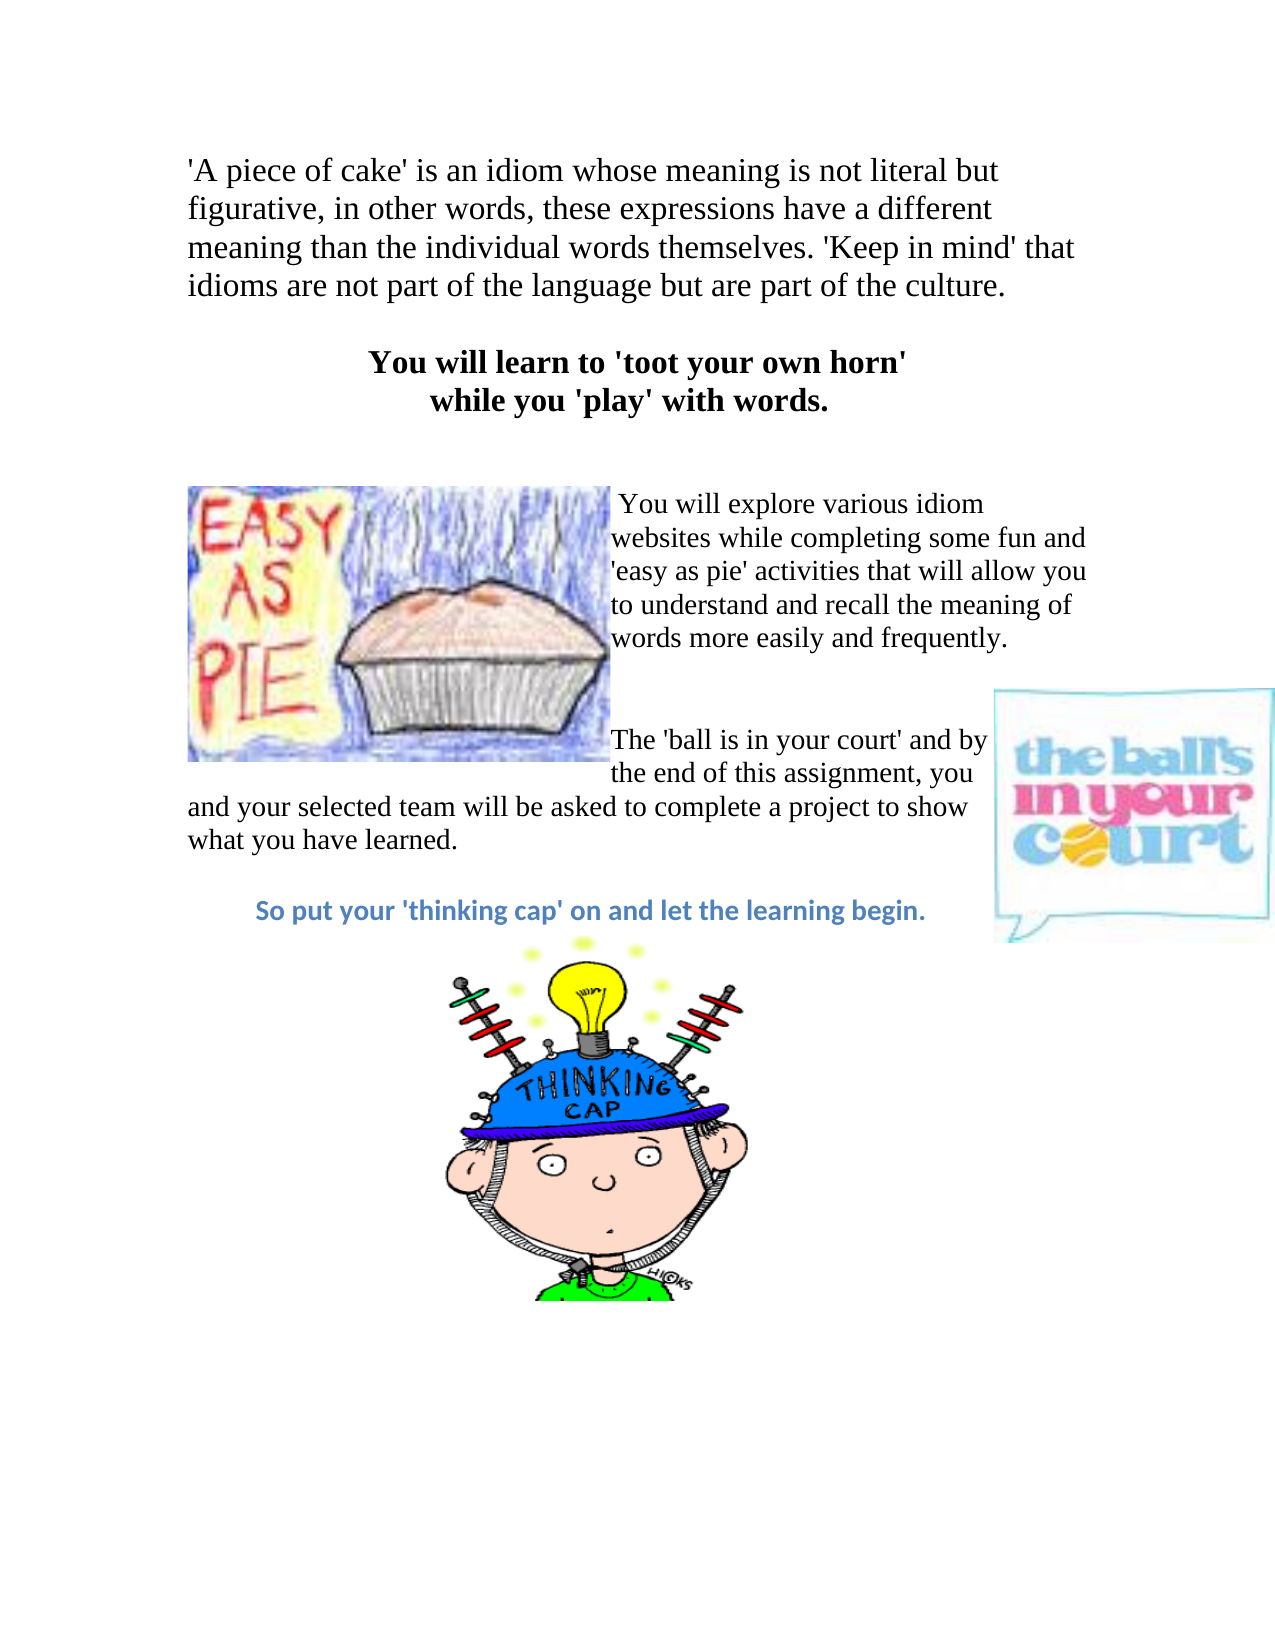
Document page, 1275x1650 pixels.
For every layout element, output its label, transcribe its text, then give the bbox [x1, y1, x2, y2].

picture [993, 688, 1275, 943]
text The 'ball is in your court' and by the end of this assignment, you and your selected team will be asked to complete a project to show what you have learned. [187, 722, 993, 856]
picture [187, 486, 611, 762]
subtitle So put your 'thinking cap' on and let the learning begin. [187, 892, 993, 928]
text You will learn to 'toot your own horn' while you 'play' with words. [187, 342, 1087, 419]
picture [427, 927, 755, 1301]
text 'A piece of cake' is an idiom whose meaning is not literal but figurative, in other words, these expressions have a different meaning than the individual words themselves. 'Keep in mind' that idioms are not part of the language but are part of the culture. [187, 150, 1087, 303]
text You will explore various idiom websites while completing some fun and 'easy as pie' activities that will allow you to understand and recall the meaning of words more easily and frequently. [611, 486, 1087, 654]
